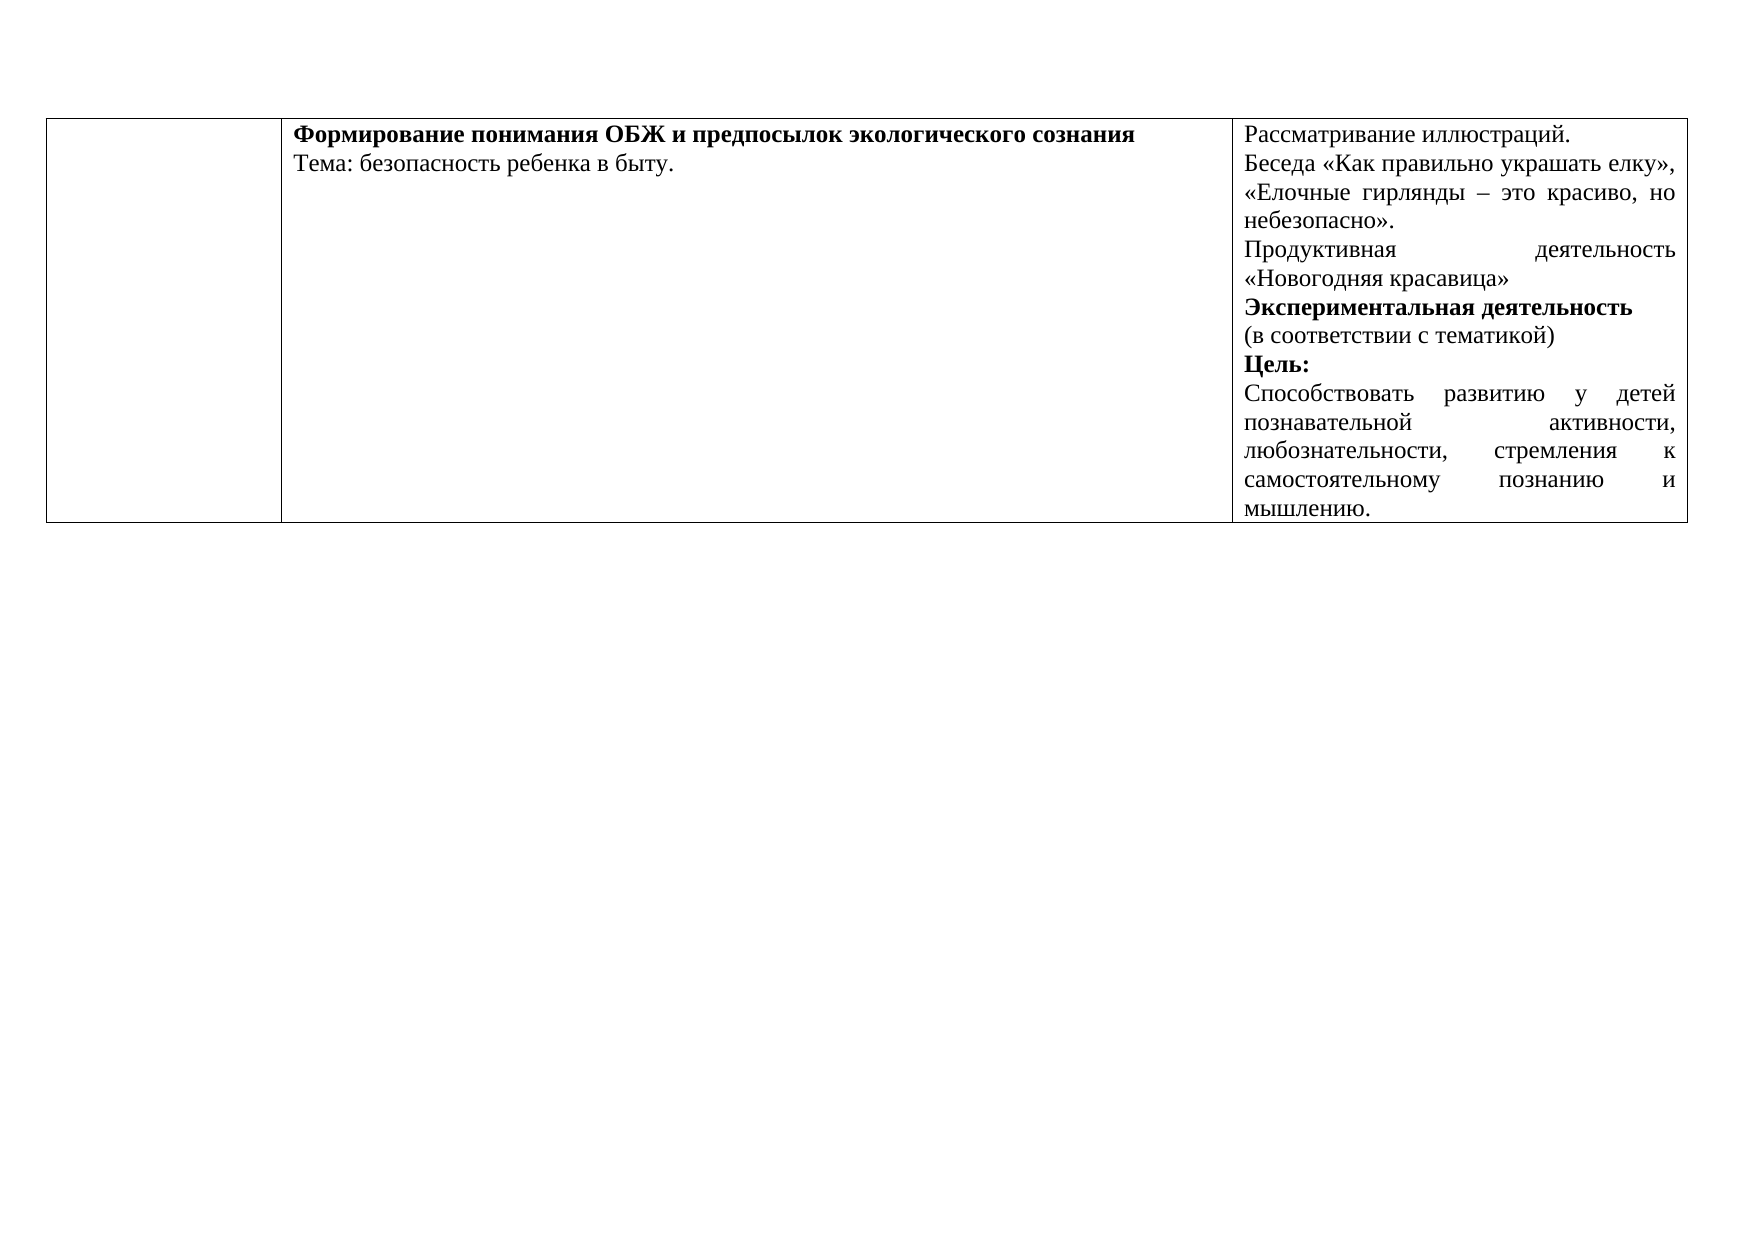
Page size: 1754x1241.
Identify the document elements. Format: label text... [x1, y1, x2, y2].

table_cell Формирование понимания ОБЖ и предпосылок экологического сознания Тема: безопасность ребенка в быту. [282, 119, 1232, 522]
